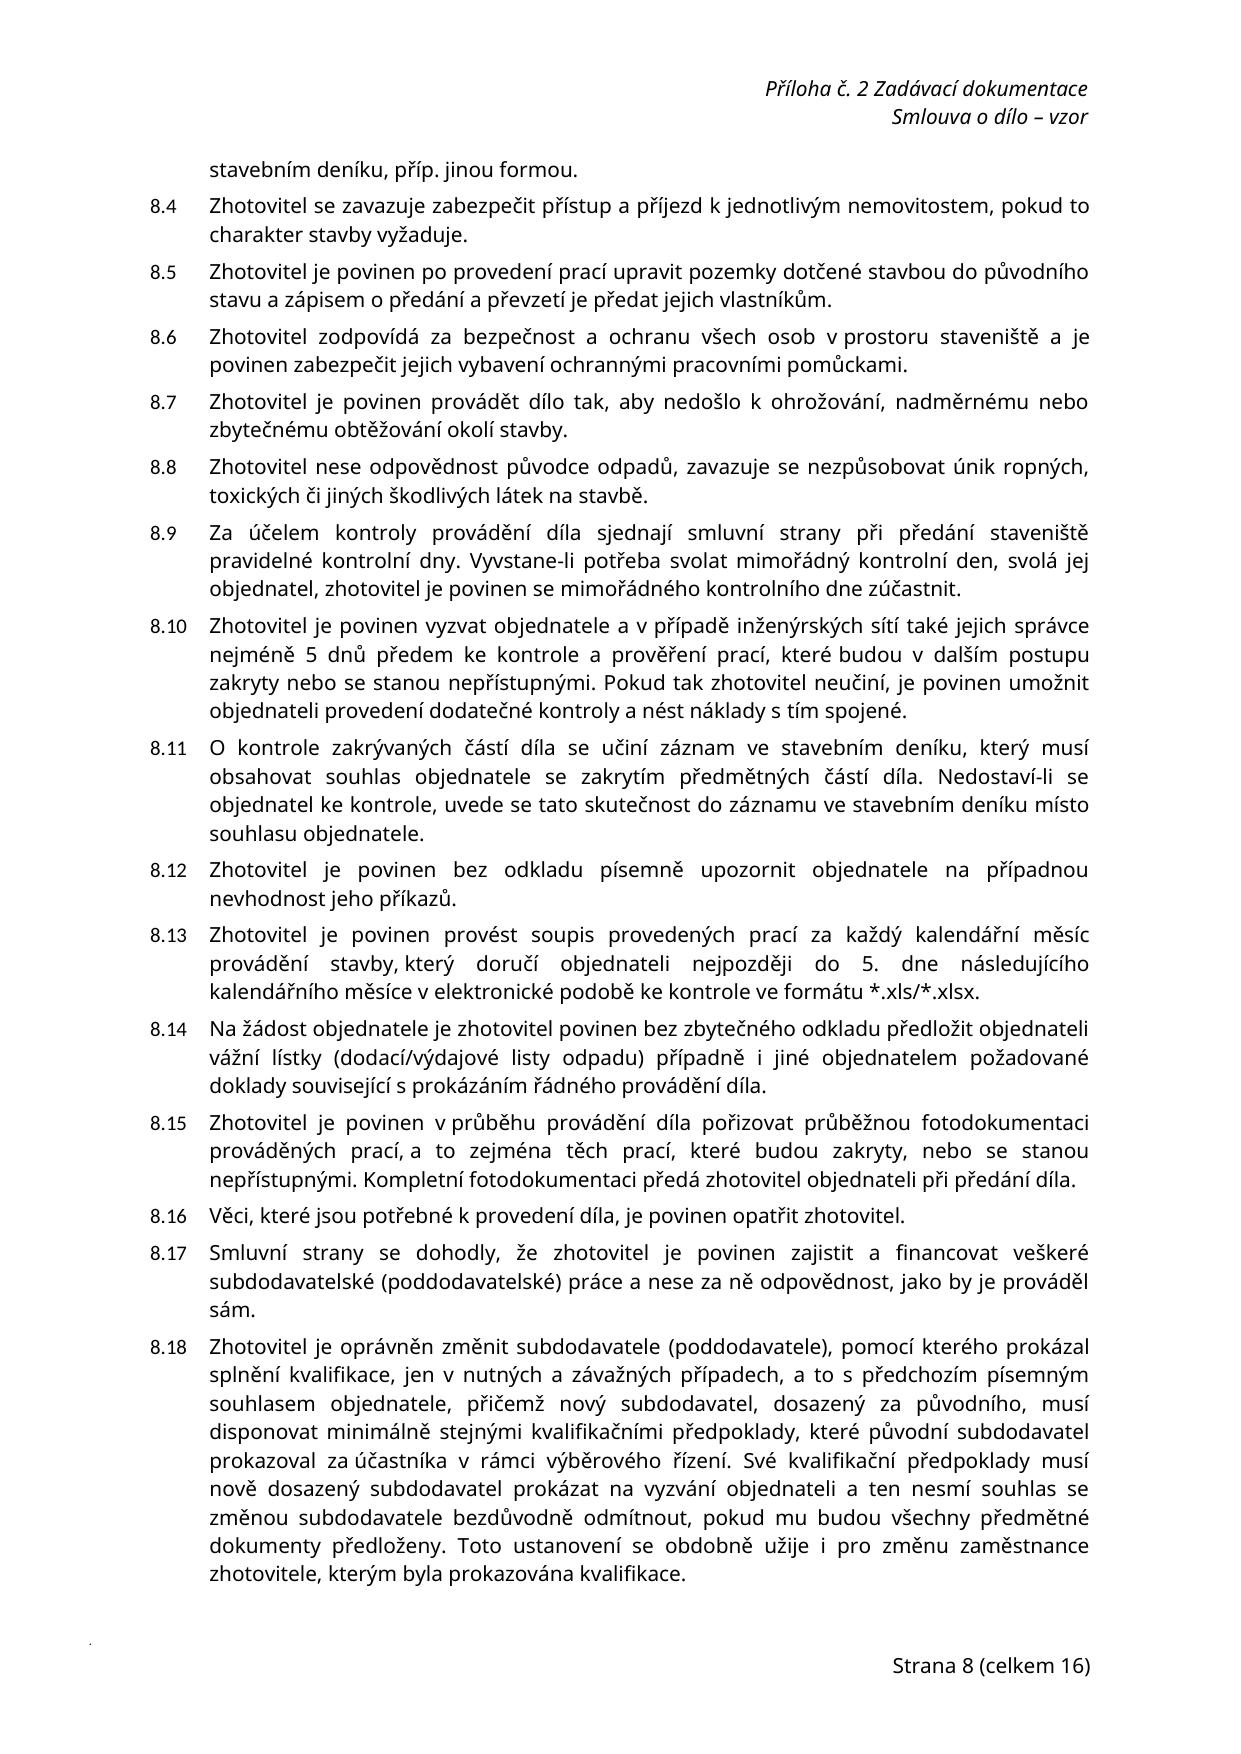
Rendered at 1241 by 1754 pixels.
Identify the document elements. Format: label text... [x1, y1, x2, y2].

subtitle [150, 155, 1090, 183]
subtitle Zhotovitel nese odpovědnost původce odpadů, zavazuje se nezpůsobovat únik ropných, toxických či jiných škodlivých látek na stavbě. [150, 452, 1090, 509]
subtitle Zhotovitel je povinen provést soupis provedených prací za každý kalendářní měsíc provádění stavby, který doručí objednateli nejpozději do 5. dne následujícího kalendářního měsíce v elektronické podobě ke kontrole ve formátu *.xls/*.xlsx. [150, 921, 1090, 1006]
subtitle Zhotovitel je povinen vyzvat objednatele a v případě inženýrských sítí také jejich správce nejméně 5 dnů předem ke kontrole a prověření prací, které budou v dalším postupu zakryty nebo se stanou nepřístupnými. Pokud tak zhotovitel neučiní, je povinen umožnit objednateli provedení dodatečné kontroly a nést náklady s tím spojené. [150, 611, 1090, 725]
subtitle Zhotovitel je oprávněn změnit subdodavatele (poddodavatele), pomocí kterého prokázal splnění kvalifikace, jen v nutných a závažných případech, a to s předchozím písemným souhlasem objednatele, přičemž nový subdodavatel, dosazený za původního, musí disponovat minimálně stejnými kvalifikačními předpoklady, které původní subdodavatel prokazoval za účastníka v rámci výběrového řízení. Své kvalifikační předpoklady musí nově dosazený subdodavatel prokázat na vyzvání objednateli a ten nesmí souhlas se změnou subdodavatele bezdůvodně odmítnout, pokud mu budou všechny předmětné dokumenty předloženy. Toto ustanovení se obdobně užije i pro změnu zaměstnance zhotovitele, kterým byla prokazována kvalifikace. [150, 1332, 1090, 1588]
subtitle O kontrole zakrývaných částí díla se učiní záznam ve stavebním deníku, který musí obsahovat souhlas objednatele se zakrytím předmětných částí díla. Nedostaví-li se objednatel ke kontrole, uvede se tato skutečnost do záznamu ve stavebním deníku místo souhlasu objednatele. [150, 733, 1090, 847]
subtitle Zhotovitel je povinen po provedení prací upravit pozemky dotčené stavbou do původního stavu a zápisem o předání a převzetí je předat jejich vlastníkům. [150, 257, 1090, 314]
subtitle Na žádost objednatele je zhotovitel povinen bez zbytečného odkladu předložit objednateli vážní lístky (dodací/výdajové listy odpadu) případně i jiné objednatelem požadované doklady související s prokázáním řádného provádění díla. [150, 1014, 1090, 1099]
subtitle Za účelem kontroly provádění díla sjednají smluvní strany při předání staveniště pravidelné kontrolní dny. Vyvstane-li potřeba svolat mimořádný kontrolní den, svolá jej objednatel, zhotovitel je povinen se mimořádného kontrolního dne zúčastnit. [150, 518, 1090, 603]
subtitle Zhotovitel se zavazuje zabezpečit přístup a příjezd k jednotlivým nemovitostem, pokud to charakter stavby vyžaduje. [150, 192, 1090, 248]
subtitle Věci, které jsou potřebné k provedení díla, je povinen opatřit zhotovitel. [150, 1202, 1090, 1230]
subtitle Zhotovitel je povinen provádět dílo tak, aby nedošlo k ohrožování, nadměrnému nebo zbytečnému obtěžování okolí stavby. [150, 387, 1090, 444]
subtitle Zhotovitel je povinen v průběhu provádění díla pořizovat průběžnou fotodokumentaci prováděných prací, a to zejména těch prací, které budou zakryty, nebo se stanou nepřístupnými. Kompletní fotodokumentaci předá zhotovitel objednateli při předání díla. [150, 1108, 1090, 1193]
subtitle Smluvní strany se dohodly, že zhotovitel je povinen zajistit a financovat veškeré subdodavatelské (poddodavatelské) práce a nese za ně odpovědnost, jako by je prováděl sám. [150, 1238, 1090, 1324]
subtitle Zhotovitel zodpovídá za bezpečnost a ochranu všech osob v prostoru staveniště a je povinen zabezpečit jejich vybavení ochrannými pracovními pomůckami. [150, 322, 1090, 379]
subtitle Zhotovitel je povinen bez odkladu písemně upozornit objednatele na případnou nevhodnost jeho příkazů. [150, 855, 1090, 912]
